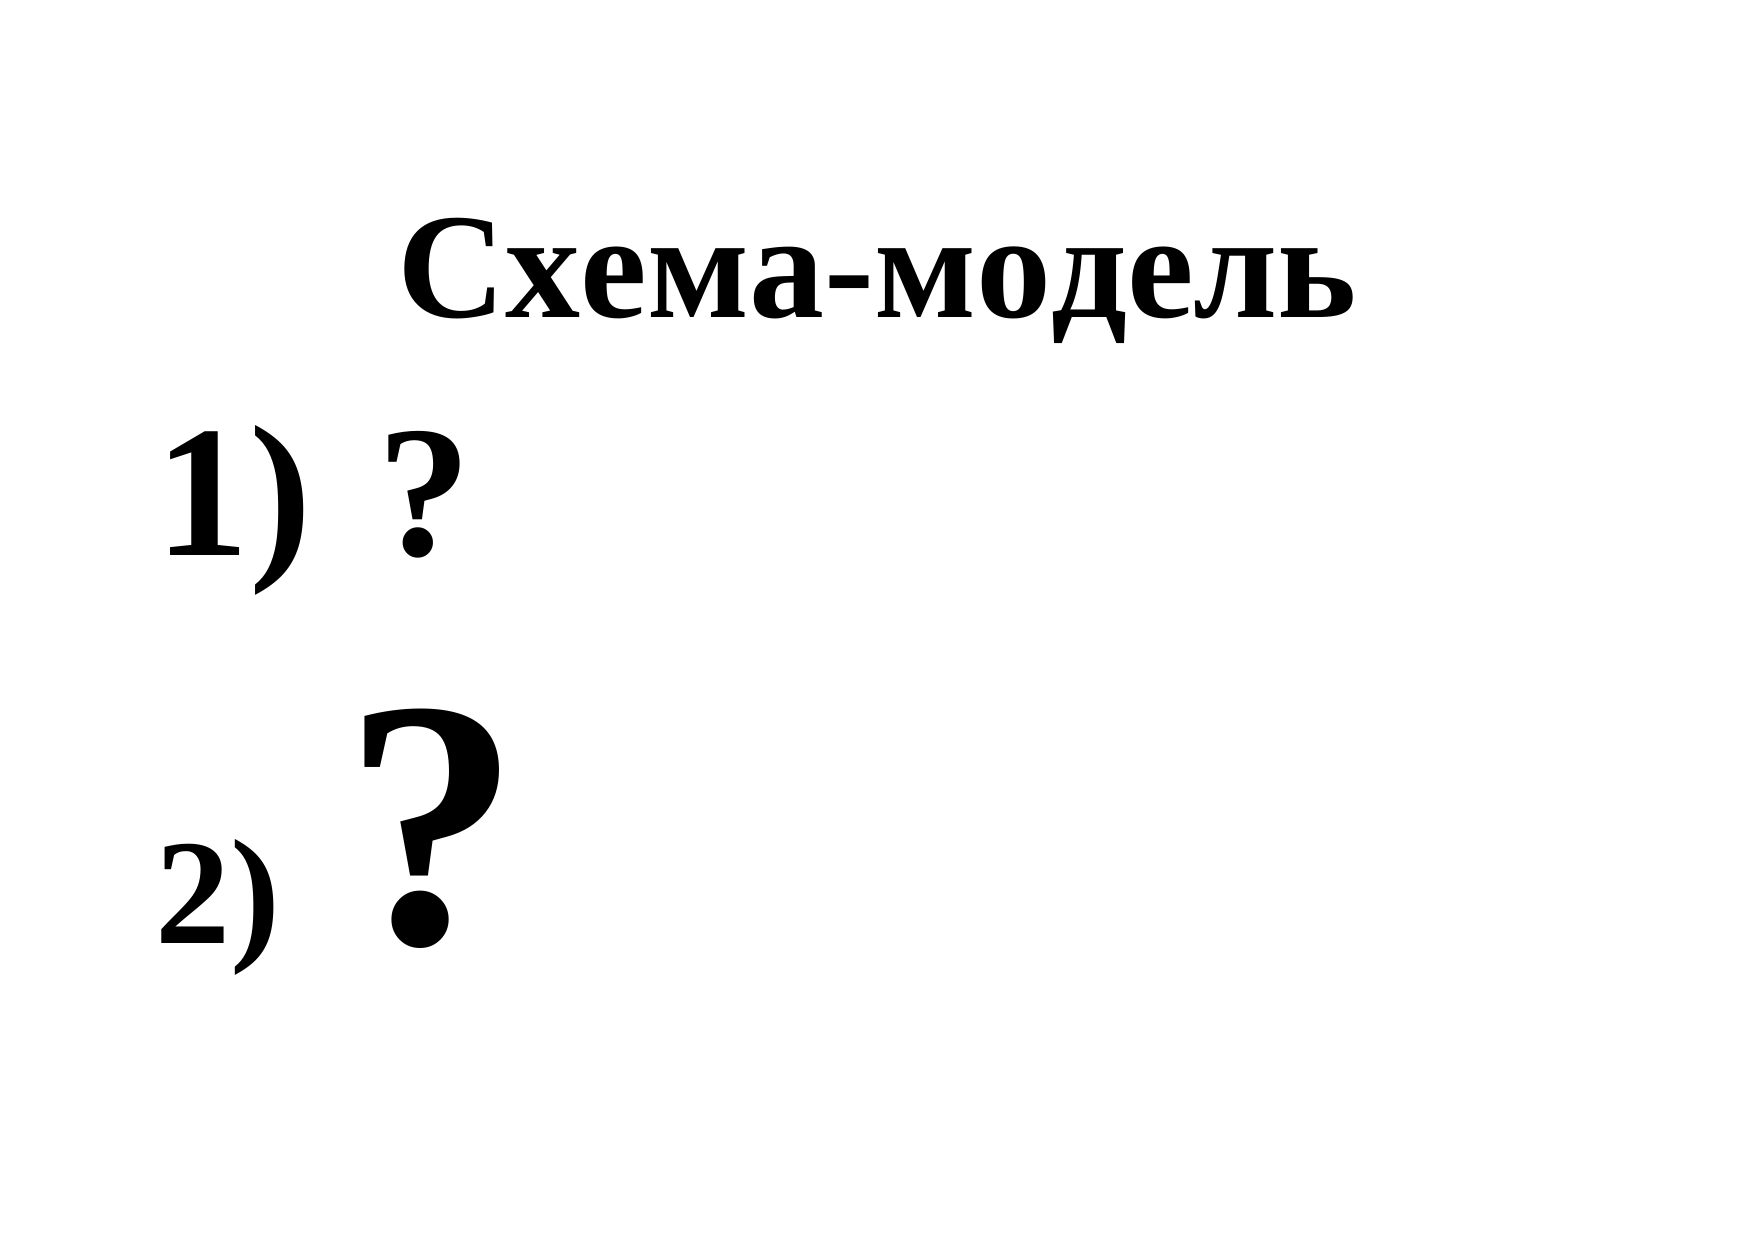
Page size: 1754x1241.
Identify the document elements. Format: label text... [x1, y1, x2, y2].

text Схема-модель [118, 177, 1636, 350]
list ? [156, 380, 1636, 596]
list ? [156, 613, 1636, 1020]
